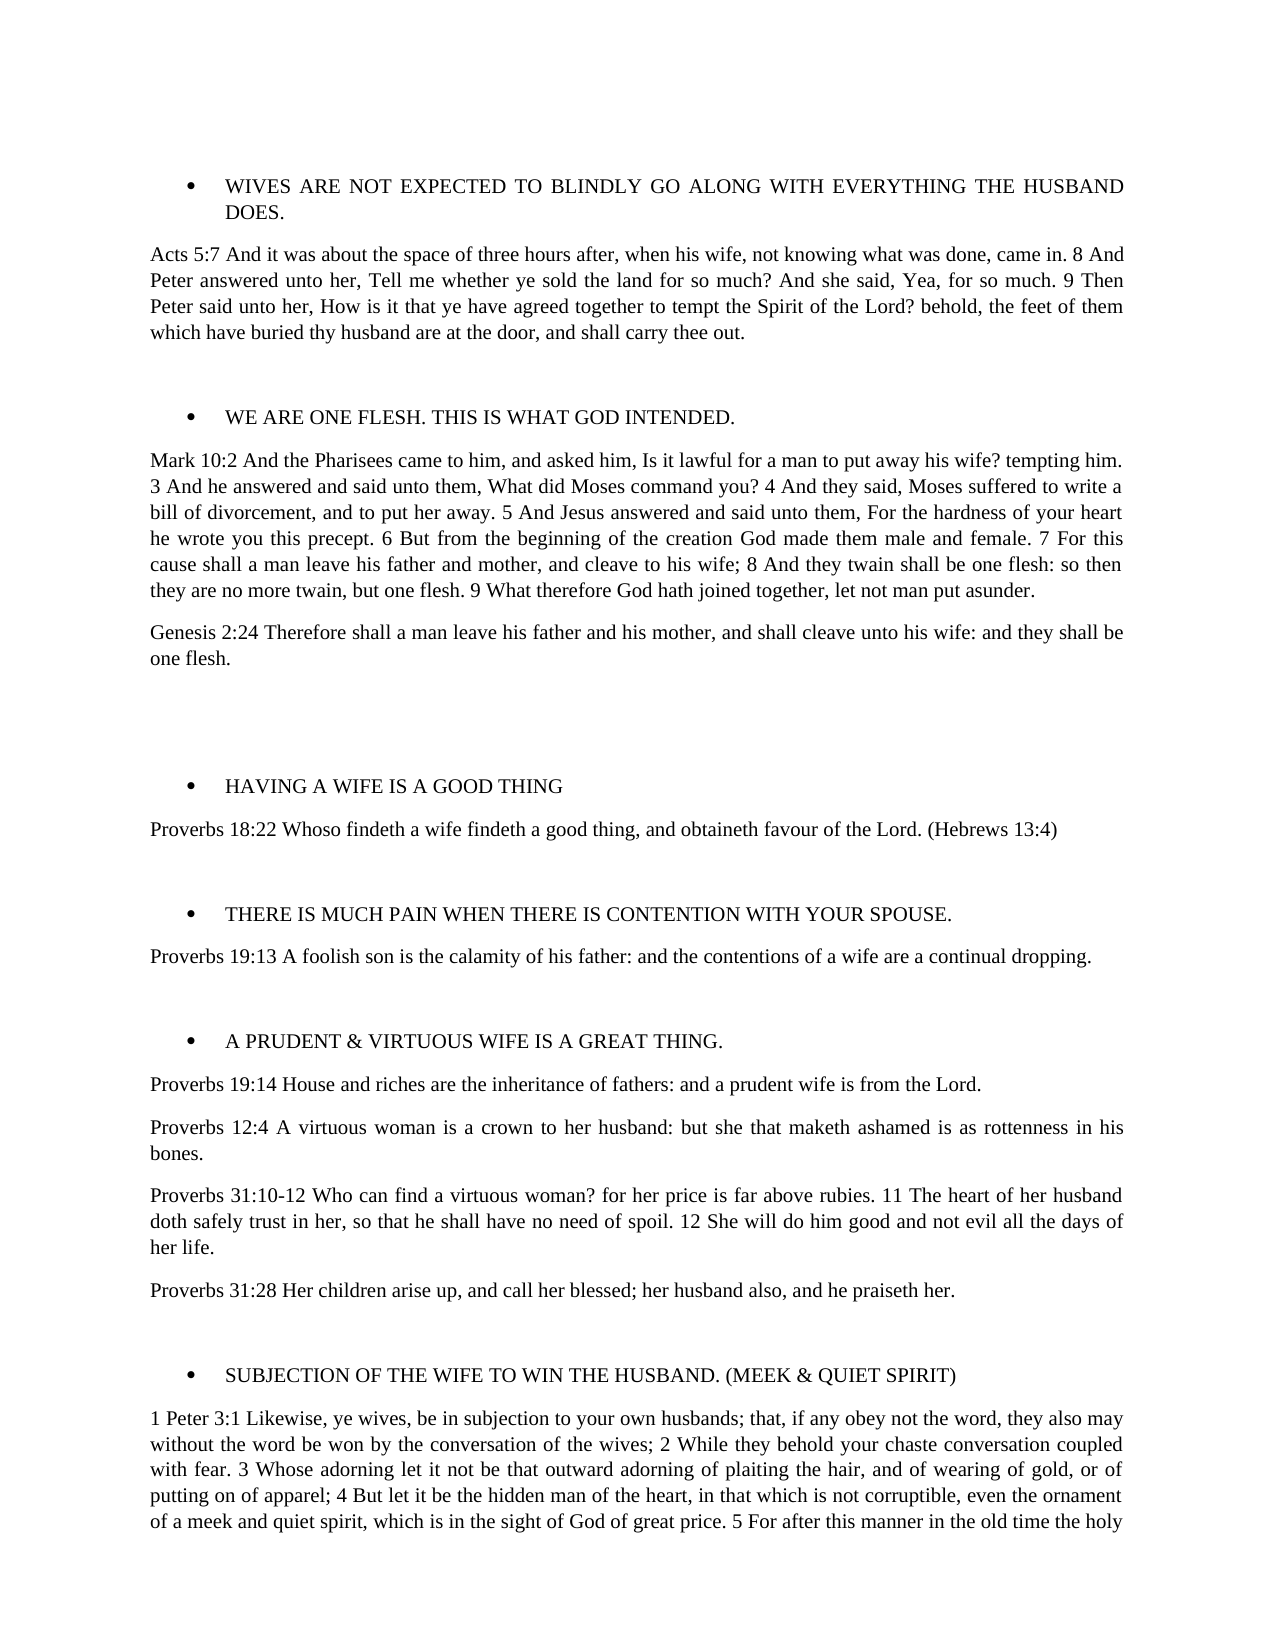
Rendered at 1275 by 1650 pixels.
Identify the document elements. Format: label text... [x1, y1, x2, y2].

text Proverbs 31:10-12 Who can find a virtuous woman? for her price is far above rubies. 11 The heart of her husband doth safely trust in her, so that he shall have no need of spoil. 12 She will do him good and not evil all the days of her life. [150, 1183, 1125, 1259]
text Proverbs 19:13 A foolish son is the calamity of his father: and the contentions of a wife are a continual dropping. [150, 944, 1125, 968]
text Proverbs 31:28 Her children arise up, and call her blessed; her husband also, and he praiseth her. [150, 1278, 1125, 1302]
text Proverbs 19:14 House and riches are the inheritance of fathers: and a prudent wife is from the Lord. [150, 1072, 1125, 1096]
text Proverbs 12:4 A virtuous woman is a crown to her husband: but she that maketh ashamed is as rottenness in his bones. [150, 1115, 1125, 1165]
list THERE IS MUCH PAIN WHEN THERE IS CONTENTION WITH YOUR SPOUSE. [187, 902, 1125, 926]
list A PRUDENT & VIRTUOUS WIFE IS A GREAT THING. [187, 1029, 1125, 1053]
list WIVES ARE NOT EXPECTED TO BLINDLY GO ALONG WITH EVERYTHING THE HUSBAND DOES. [187, 174, 1125, 224]
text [150, 1406, 1125, 1533]
text Proverbs 18:22 Whoso findeth a wife findeth a good thing, and obtaineth favour of the Lord. (Hebrews 13:4) [150, 816, 1125, 841]
list HAVING A WIFE IS A GOOD THING [187, 774, 1125, 798]
text Mark 10:2 And the Pharisees came to him, and asked him, Is it lawful for a man to put away his wife? tempting him. 3 And he answered and said unto them, What did Moses command you? 4 And they said, Moses suffered to write a bill of divorcement, and to put her away. 5 And Jesus answered and said unto them, For the hardness of your heart he wrote you this precept. 6 But from the beginning of the creation God made them male and female. 7 For this cause shall a man leave his father and mother, and cleave to his wife; 8 And they twain shall be one flesh: so then they are no more twain, but one flesh. 9 What therefore God hath joined together, let not man put asunder. [150, 448, 1125, 602]
text Genesis 2:24 Therefore shall a man leave his father and his mother, and shall cleave unto his wife: and they shall be one flesh. [150, 620, 1125, 670]
list WE ARE ONE FLESH. THIS IS WHAT GOD INTENDED. [187, 405, 1125, 429]
list SUBJECTION OF THE WIFE TO WIN THE HUSBAND. (MEEK & QUIET SPIRIT) [187, 1363, 1125, 1387]
text Acts 5:7 And it was about the space of three hours after, when his wife, not knowing what was done, came in. 8 And Peter answered unto her, Tell me whether ye sold the land for so much? And she said, Yea, for so much. 9 Then Peter said unto her, How is it that ye have agreed together to tempt the Spirit of the Lord? behold, the feet of them which have buried thy husband are at the door, and shall carry thee out. [150, 242, 1125, 344]
